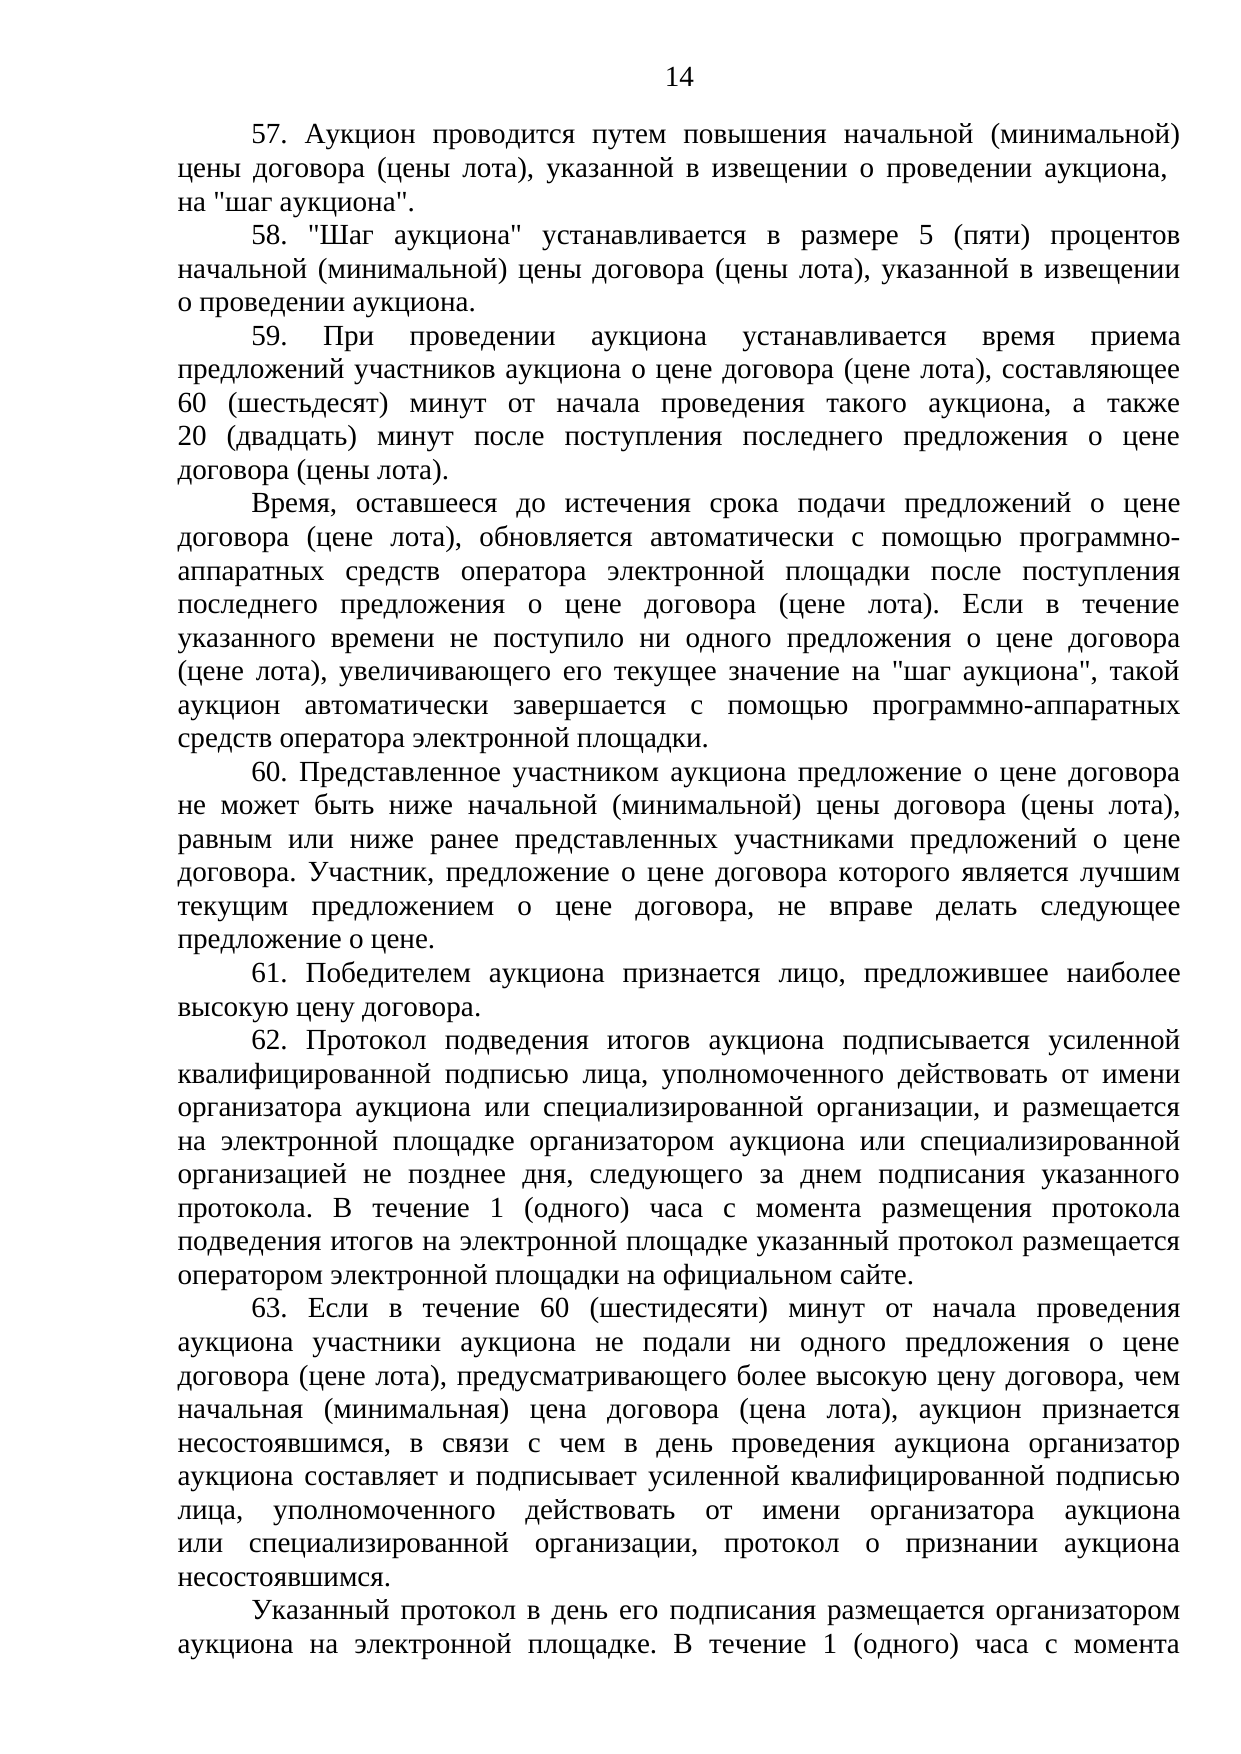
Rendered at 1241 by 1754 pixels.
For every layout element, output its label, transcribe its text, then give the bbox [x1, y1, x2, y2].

text 60. Представленное участником аукциона предложение о цене договора не может быть ниже начальной (минимальной) цены договора (цены лота), равным или ниже ранее представленных участниками предложений о цене договора. Участник, предложение о цене договора которого является лучшим текущим предложением о цене договора, не вправе делать следующее предложение о цене. [177, 754, 1181, 955]
text Время, оставшееся до истечения срока подачи предложений о цене договора (цене лота), обновляется автоматически с помощью программно-аппаратных средств оператора электронной площадки после поступления последнего предложения о цене договора (цене лота). Если в течение указанного времени не поступило ни одного предложения о цене договора (цене лота), увеличивающего его текущее значение на "шаг аукциона", такой аукцион автоматически завершается с помощью программно-аппаратных средств оператора электронной площадки. [177, 486, 1181, 754]
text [177, 1592, 1181, 1659]
text 57. Аукцион проводится путем повышения начальной (минимальной) цены договора (цены лота), указанной в извещении о проведении аукциона, на "шаг аукциона". [177, 117, 1181, 217]
text 62. Протокол подведения итогов аукциона подписывается усиленной квалифицированной подписью лица, уполномоченного действовать от имени организатора аукциона или специализированной организации, и размещается на электронной площадке организатором аукциона или специализированной организацией не позднее дня, следующего за днем подписания указанного протокола. В течение 1 (одного) часа с момента размещения протокола подведения итогов на электронной площадке указанный протокол размещается оператором электронной площадки на официальном сайте. [177, 1022, 1181, 1291]
text 58. "Шаг аукциона" устанавливается в размере 5 (пяти) процентов начальной (минимальной) цены договора (цены лота), указанной в извещении о проведении аукциона. [177, 217, 1181, 318]
text 59. При проведении аукциона устанавливается время приема предложений участников аукциона о цене договора (цене лота), составляющее 60 (шестьдесят) минут от начала проведения такого аукциона, а также 20 (двадцать) минут после поступления последнего предложения о цене договора (цены лота). [177, 318, 1181, 486]
text 63. Если в течение 60 (шестидесяти) минут от начала проведения аукциона участники аукциона не подали ни одного предложения о цене договора (цене лота), предусматривающего более высокую цену договора, чем начальная (минимальная) цена договора (цена лота), аукцион признается несостоявшимся, в связи с чем в день проведения аукциона организатор аукциона составляет и подписывает усиленной квалифицированной подписью лица, уполномоченного действовать от имени организатора аукциона или специализированной организации, протокол о признании аукциона несостоявшимся. [177, 1291, 1181, 1592]
text 61. Победителем аукциона признается лицо, предложившее наиболее высокую цену договора. [177, 955, 1181, 1022]
